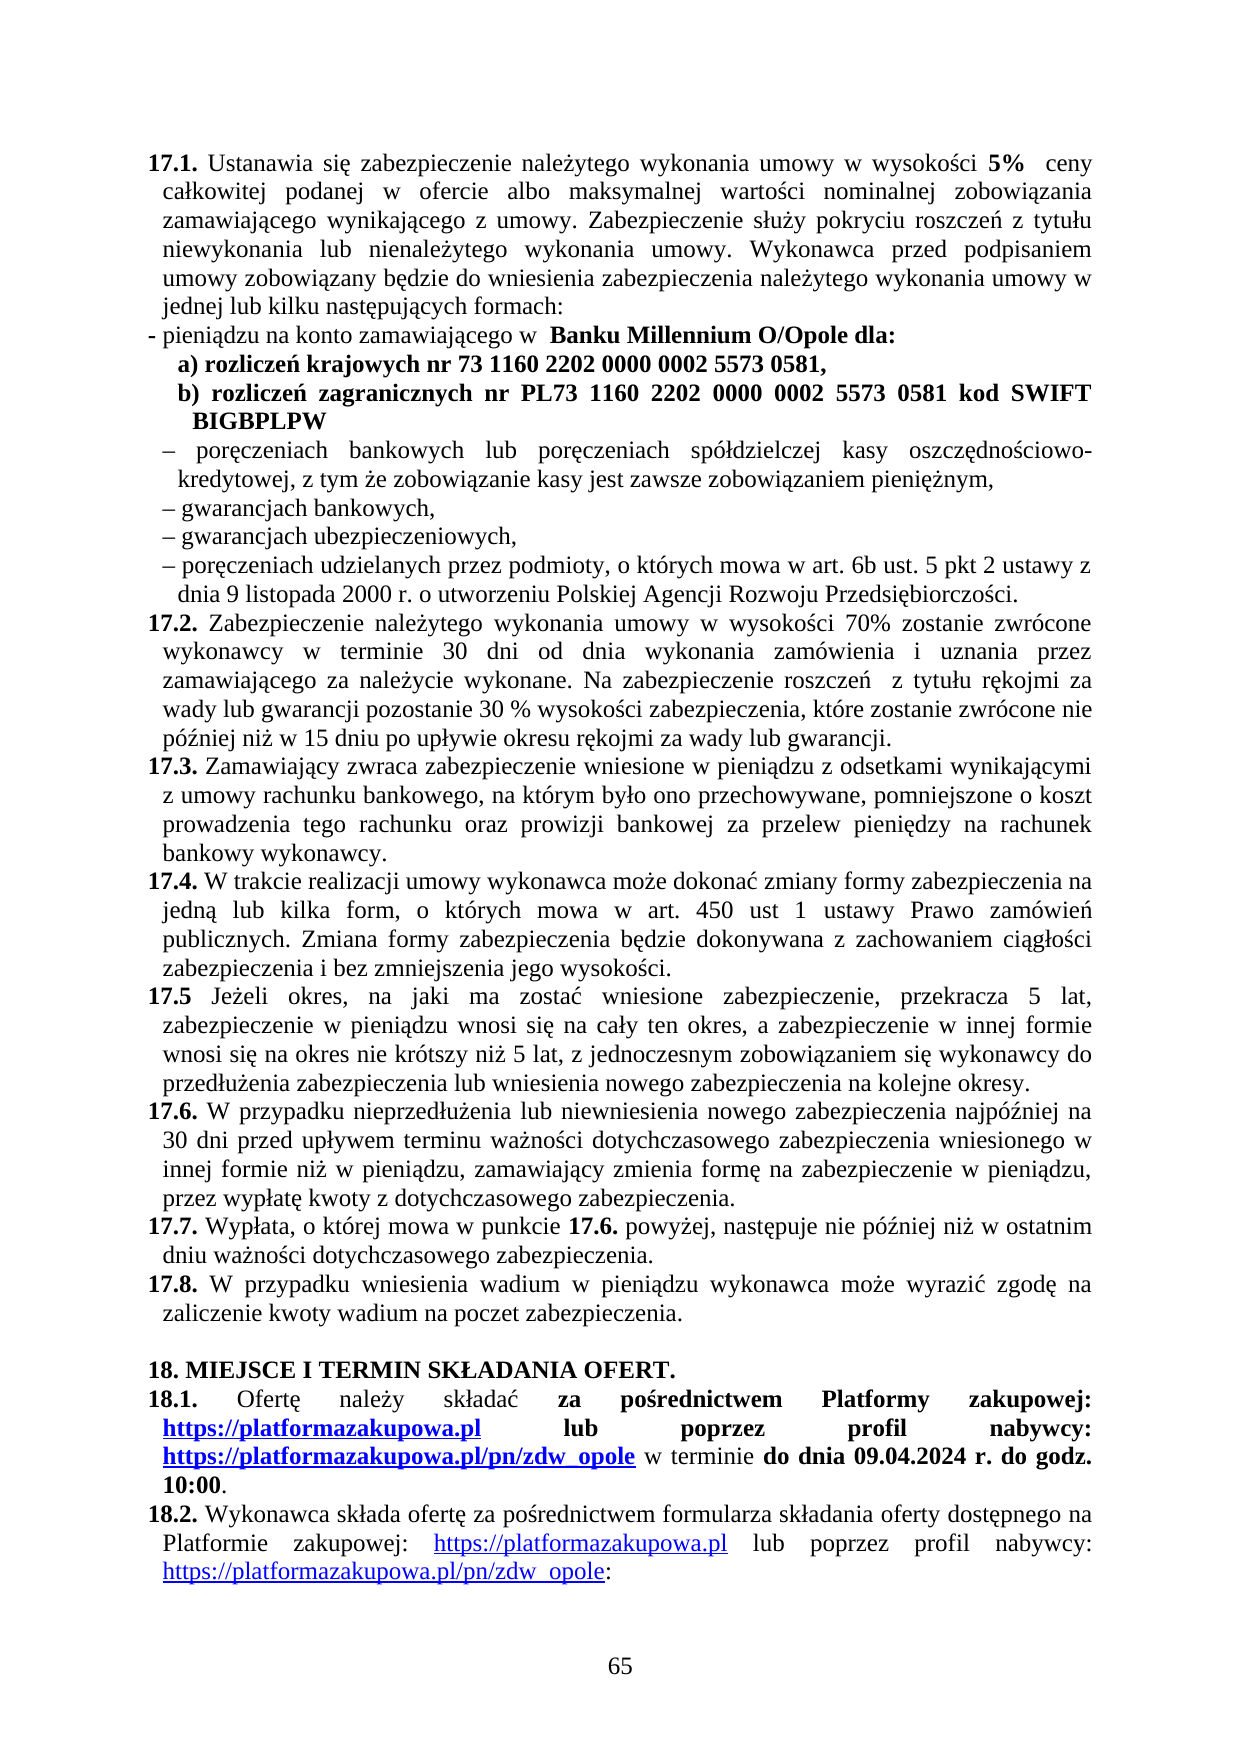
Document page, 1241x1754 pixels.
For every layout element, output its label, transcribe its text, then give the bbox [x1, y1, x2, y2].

text 17.2. Zabezpieczenie należytego wykonania umowy w wysokości 70% zostanie zwrócone wykonawcy w terminie 30 dni od dnia wykonania zamówienia i uznania przez zamawiającego za należycie wykonane. Na zabezpieczenie roszczeń z tytułu rękojmi za wady lub gwarancji pozostanie 30 % wysokości zabezpieczenia, które zostanie zwrócone nie później niż w 15 dniu po upływie okresu rękojmi za wady lub gwarancji. [148, 608, 1093, 751]
text 18. MIEJSCE I TERMIN SKŁADANIA OFERT. [148, 1355, 1093, 1384]
text a) rozliczeń krajowych nr 73 1160 2202 0000 0002 5573 0581, [177, 349, 1093, 378]
text b) rozliczeń zagranicznych nr PL73 1160 2202 0000 0002 5573 0581 kod SWIFT BIGBPLPW [177, 378, 1093, 435]
text 18.1. Ofertę należy składać za pośrednictwem Platformy zakupowej: https://platformazakupowa.pl lub poprzez profil nabywcy: https://platformazakupowa.pl/pn/zdw_opole w terminie do dnia 09.04.2024 r. do godz. 10:00. [148, 1384, 1093, 1499]
text 17.8. W przypadku wniesienia wadium w pieniądzu wykonawca może wyrazić zgodę na zaliczenie kwoty wadium na poczet zabezpieczenia. [148, 1269, 1093, 1326]
text - pieniądzu na konto zamawiającego w Banku Millennium O/Opole dla: [148, 320, 1093, 349]
text 17.5 Jeżeli okres, na jaki ma zostać wniesione zabezpieczenie, przekracza 5 lat, zabezpieczenie w pieniądzu wnosi się na cały ten okres, a zabezpieczenie w innej formie wnosi się na okres nie krótszy niż 5 lat, z jednoczesnym zobowiązaniem się wykonawcy do przedłużenia zabezpieczenia lub wniesienia nowego zabezpieczenia na kolejne okresy. [148, 981, 1093, 1096]
text 17.3. Zamawiający zwraca zabezpieczenie wniesione w pieniądzu z odsetkami wynikającymi z umowy rachunku bankowego, na którym było ono przechowywane, pomniejszone o koszt prowadzenia tego rachunku oraz prowizji bankowej za przelew pieniędzy na rachunek bankowy wykonawcy. [148, 751, 1093, 866]
text 17.7. Wypłata, o której mowa w punkcie 17.6. powyżej, następuje nie później niż w ostatnim dniu ważności dotychczasowego zabezpieczenia. [148, 1211, 1093, 1269]
text 17.6. W przypadku nieprzedłużenia lub niewniesienia nowego zabezpieczenia najpóźniej na 30 dni przed upływem terminu ważności dotychczasowego zabezpieczenia wniesionego w innej formie niż w pieniądzu, zamawiający zmienia formę na zabezpieczenie w pieniądzu, przez wypłatę kwoty z dotychczasowego zabezpieczenia. [148, 1096, 1093, 1211]
text 18.2. Wykonawca składa ofertę za pośrednictwem formularza składania oferty dostępnego na Platformie zakupowej: https://platformazakupowa.pl lub poprzez profil nabywcy: https://platformazakupowa.pl/pn/zdw_opole: [148, 1499, 1093, 1585]
text – gwarancjach bankowych, [162, 493, 1093, 521]
text 17.1. Ustanawia się zabezpieczenie należytego wykonania umowy w wysokości 5% ceny całkowitej podanej w ofercie albo maksymalnej wartości nominalnej zobowiązania zamawiającego wynikającego z umowy. Zabezpieczenie służy pokryciu roszczeń z tytułu niewykonania lub nienależytego wykonania umowy. Wykonawca przed podpisaniem umowy zobowiązany będzie do wniesienia zabezpieczenia należytego wykonania umowy w jednej lub kilku następujących formach: [148, 148, 1093, 320]
text 17.4. W trakcie realizacji umowy wykonawca może dokonać zmiany formy zabezpieczenia na jedną lub kilka form, o których mowa w art. 450 ust 1 ustawy Prawo zamówień publicznych. Zmiana formy zabezpieczenia będzie dokonywana z zachowaniem ciągłości zabezpieczenia i bez zmniejszenia jego wysokości. [148, 866, 1093, 981]
text – poręczeniach udzielanych przez podmioty, o których mowa w art. 6b ust. 5 pkt 2 ustawy z dnia 9 listopada 2000 r. o utworzeniu Polskiej Agencji Rozwoju Przedsiębiorczości. [162, 550, 1093, 608]
text – poręczeniach bankowych lub poręczeniach spółdzielczej kasy oszczędnościowo-kredytowej, z tym że zobowiązanie kasy jest zawsze zobowiązaniem pieniężnym, [162, 435, 1093, 493]
text – gwarancjach ubezpieczeniowych, [162, 521, 1093, 550]
